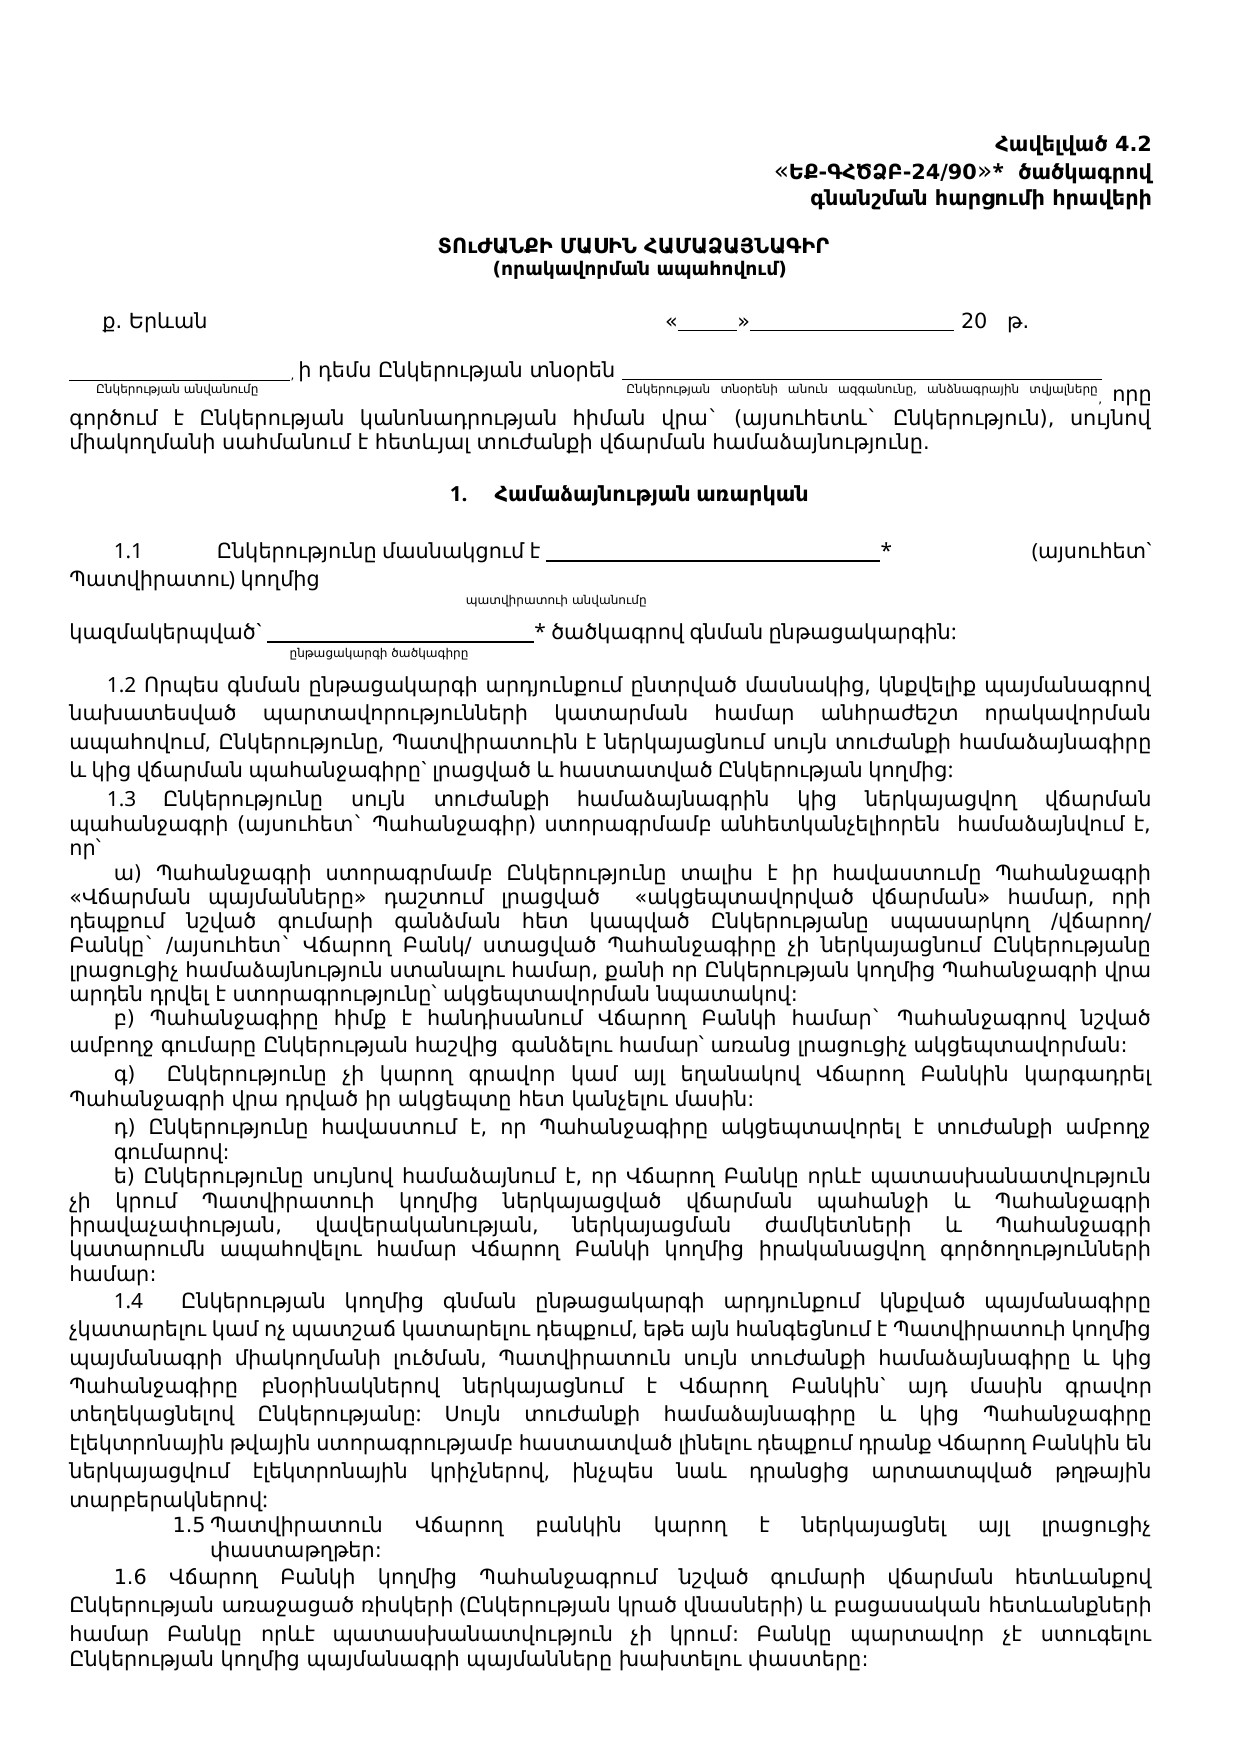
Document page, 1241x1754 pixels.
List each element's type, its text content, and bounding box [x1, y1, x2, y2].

list Ընկերությունը մասնակցում է * (այսուհետ` Պատվիրատու) կողմից [69, 536, 1152, 593]
list Համաձայնության առարկան [107, 479, 1152, 507]
text գ) Ընկերությունը չի կարող գրավոր կամ այլ եղանակով Վճարող Բանկին կարգադրել Պահանջագրի վրա դրված իր ակցեպտը հետ կանչելու մասին: [69, 1059, 1152, 1112]
text ա) Պահանջագրի ստորագրմամբ Ընկերությունը տալիս է իր հավաստումը Պահանջագրի «Վճարման պայմանները» դաշտում լրացված «ակցեպտավորված վճարման» համար, որի դեպքում նշված գումարի գանձման հետ կապված Ընկերությանը սպասարկող /վճարող/ Բանկը` /այսուհետ` Վճարող Բանկ/ ստացված Պահանջագիրը չի ներկայացնում Ընկերությանը լրացուցիչ համաձայնություն ստանալու համար, քանի որ Ընկերության կողմից Պահանջագրի վրա արդեն դրվել է ստորագրությունը՝ ակցեպտավորման նպատակով: [69, 861, 1152, 1006]
text 1.2 Որպես գնման ընթացակարգի արդյունքում ընտրված մասնակից, կնքվելիք պայմանագրով նախատեսված պարտավորությունների կատարման համար անհրաժեշտ որակավորման ապահովում, Ընկերությունը, Պատվիրատուին է ներկայացնում սույն տուժանքի համաձայնագիրը և կից վճարման պահանջագիրը` լրացված և հաստատված Ընկերության կողմից: [69, 670, 1152, 784]
text «ԵՔ-ԳՀԾՁԲ-24/90»* ծածկագրով [69, 156, 1152, 186]
text , ի դեմս Ընկերության տնօրեն [69, 358, 1152, 382]
text Հավելված 4.2 [69, 132, 1152, 156]
text Ընկերության անվանումը Ընկերության տնօրենի անուն ազգանունը, անձնագրային տվյալները, որը գործում է Ընկերության կանոնադրության հիման վրա` (այսուհետև` Ընկերություն), սույնով միակողմանի սահմանում է հետևյալ տուժանքի վճարման համաձայնությունը. [69, 382, 1152, 455]
text 1.6 Վճարող Բանկի կողմից Պահանջագրում նշված գումարի վճարման հետևանքով Ընկերության առաջացած ռիսկերի (Ընկերության կրած վնասների) և բացասական հետևանքների համար Բանկը որևէ պատասխանատվություն չի կրում: Բանկը պարտավոր չէ ստուգելու Ընկերության կողմից պայմանագրի պայմանները խախտելու փաստերը: [69, 1562, 1152, 1671]
text բ) Պահանջագիրը հիմք է հանդիսանում Վճարող Բանկի համար` Պահանջագրով նշված ամբողջ գումարը Ընկերության հաշվից գանձելու համար՝ առանց լրացուցիչ ակցեպտավորման: [69, 1006, 1152, 1059]
text ք. Երևան « » 20 թ. [69, 309, 1152, 333]
text ընթացակարգի ծածկագիրը [113, 646, 1152, 670]
text գնանշման հարցումի հրավերի [69, 186, 1152, 210]
text դ) Ընկերությունը հավաստում է, որ Պահանջագիրը ակցեպտավորել է տուժանքի ամբողջ գումարով: [113, 1112, 1152, 1164]
text ե) Ընկերությունը սույնով համաձայնում է, որ Վճարող Բանկը որևէ պատասխանատվություն չի կրում Պատվիրատուի կողմից ներկայացված վճարման պահանջի և Պահանջագրի իրավաչափության, վավերականության, ներկայացման ժամկետների և Պահանջագրի կատարումն ապահովելու համար Վճարող Բանկի կողմից իրականացվող գործողությունների համար: [69, 1164, 1152, 1286]
list Պատվիրատուն Վճարող բանկին կարող է ներկայացնել այլ լրացուցիչ փաստաթղթեր: [172, 1513, 1152, 1562]
text կազմակերպված` * ծածկագրով գնման ընթացակարգին: [69, 617, 1152, 646]
text (որակավորման ապահովում) [69, 258, 1152, 280]
text 1.3 Ընկերությունը սույն տուժանքի համաձայնագրին կից ներկայացվող վճարման պահանջագրի (այսուհետ` Պահանջագիր) ստորագրմամբ անհետկանչելիորեն համաձայնվում է, որ՝ [69, 784, 1152, 861]
text ՏՈւԺԱՆՔԻ ՄԱՍԻՆ ՀԱՄԱՁԱՅՆԱԳԻՐ [69, 234, 1152, 258]
text 1.4 Ընկերության կողմից գնման ընթացակարգի արդյունքում կնքված պայմանագիրը չկատարելու կամ ոչ պատշաճ կատարելու դեպքում, եթե այն հանգեցնում է Պատվիրատուի կողմից պայմանագրի միակողմանի լուծման, Պատվիրատուն սույն տուժանքի համաձայնագիրը և կից Պահանջագիրը բնօրինակներով ներկայացնում է Վճարող Բանկին` այդ մասին գրավոր տեղեկացնելով Ընկերությանը: Սույն տուժանքի համաձայնագիրը և կից Պահանջագիրը էլեկտրոնային թվային ստորագրությամբ հաստատված լինելու դեպքում դրանք Վճարող Բանկին են ներկայացվում էլեկտրոնային կրիչներով, ինչպես նաև դրանցից արտատպված թղթային տարբերակներով: [69, 1286, 1152, 1513]
text պատվիրատուի անվանումը [113, 593, 1152, 617]
